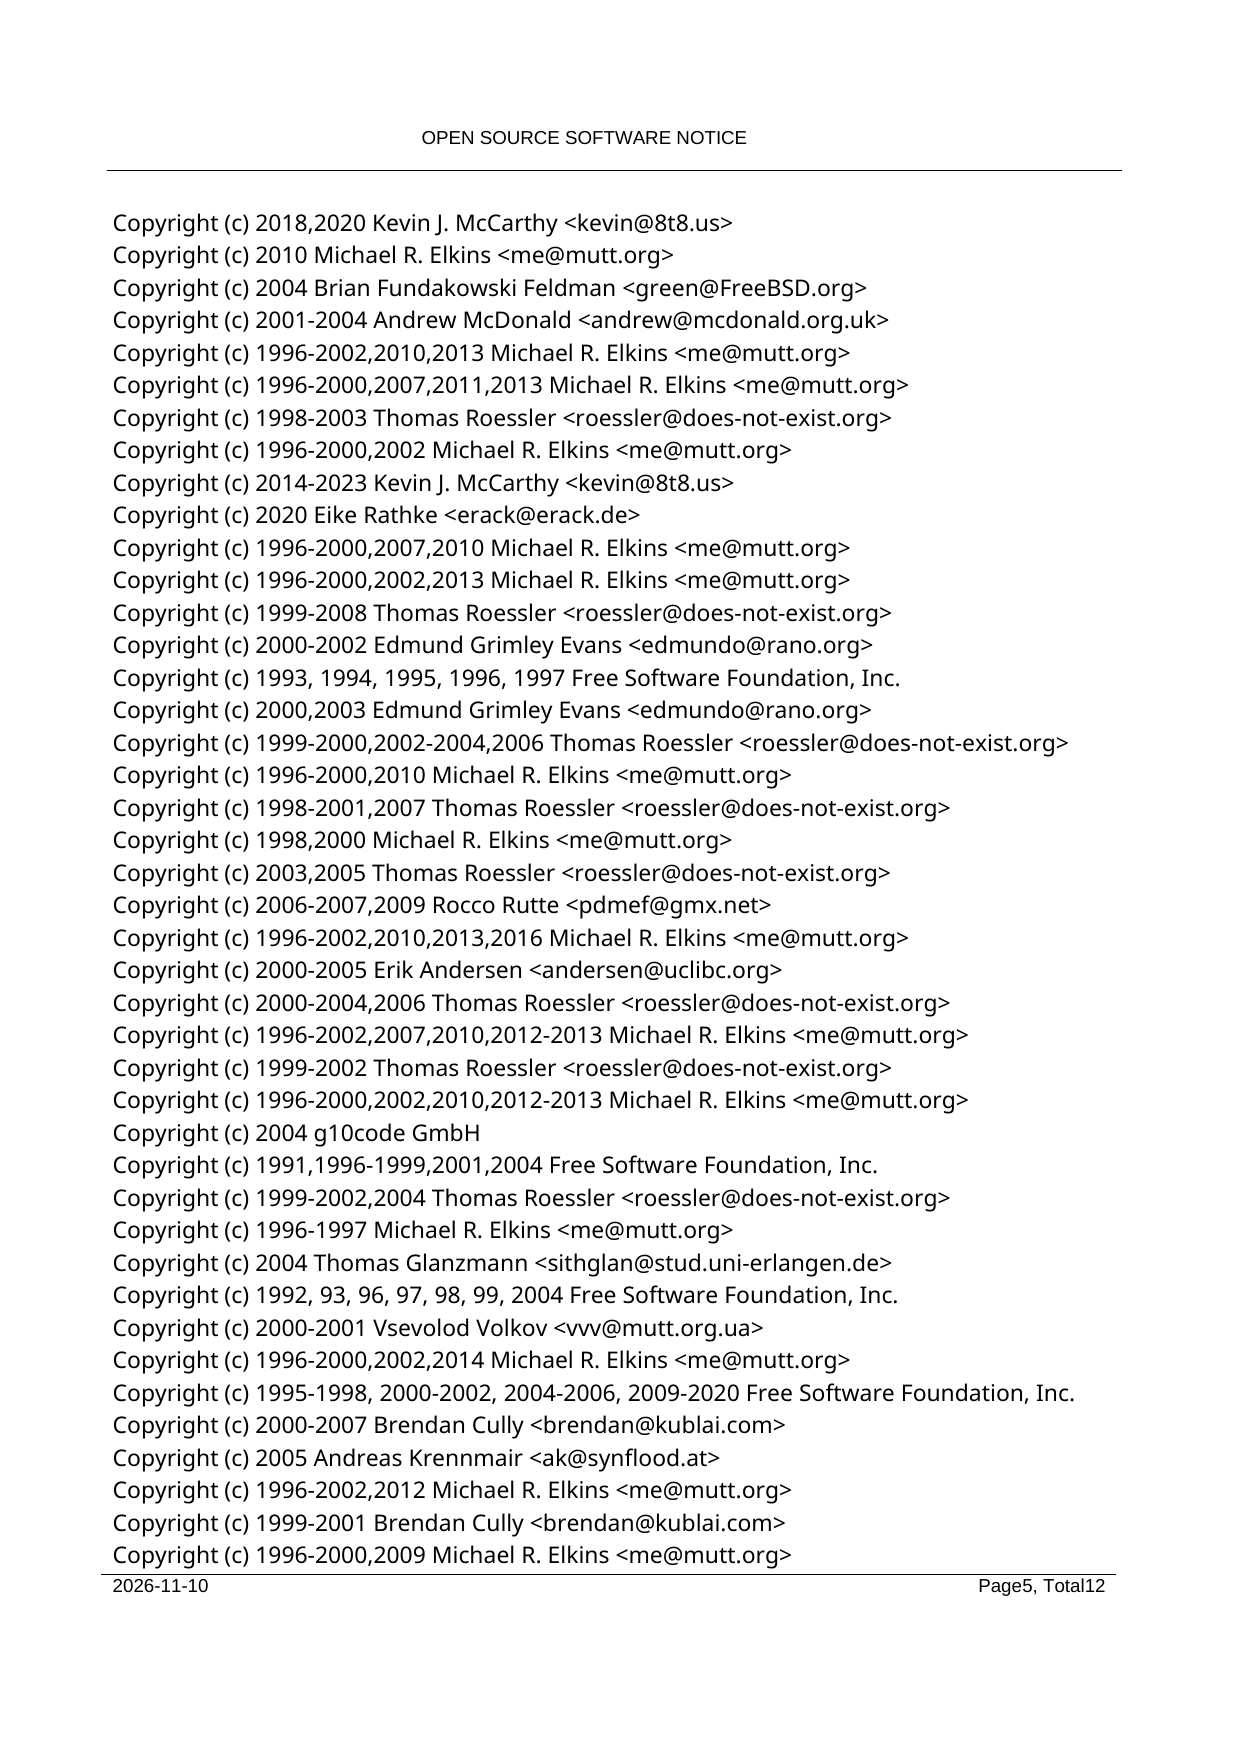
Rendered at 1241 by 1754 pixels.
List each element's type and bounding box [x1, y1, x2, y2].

text [112, 206, 1128, 1571]
